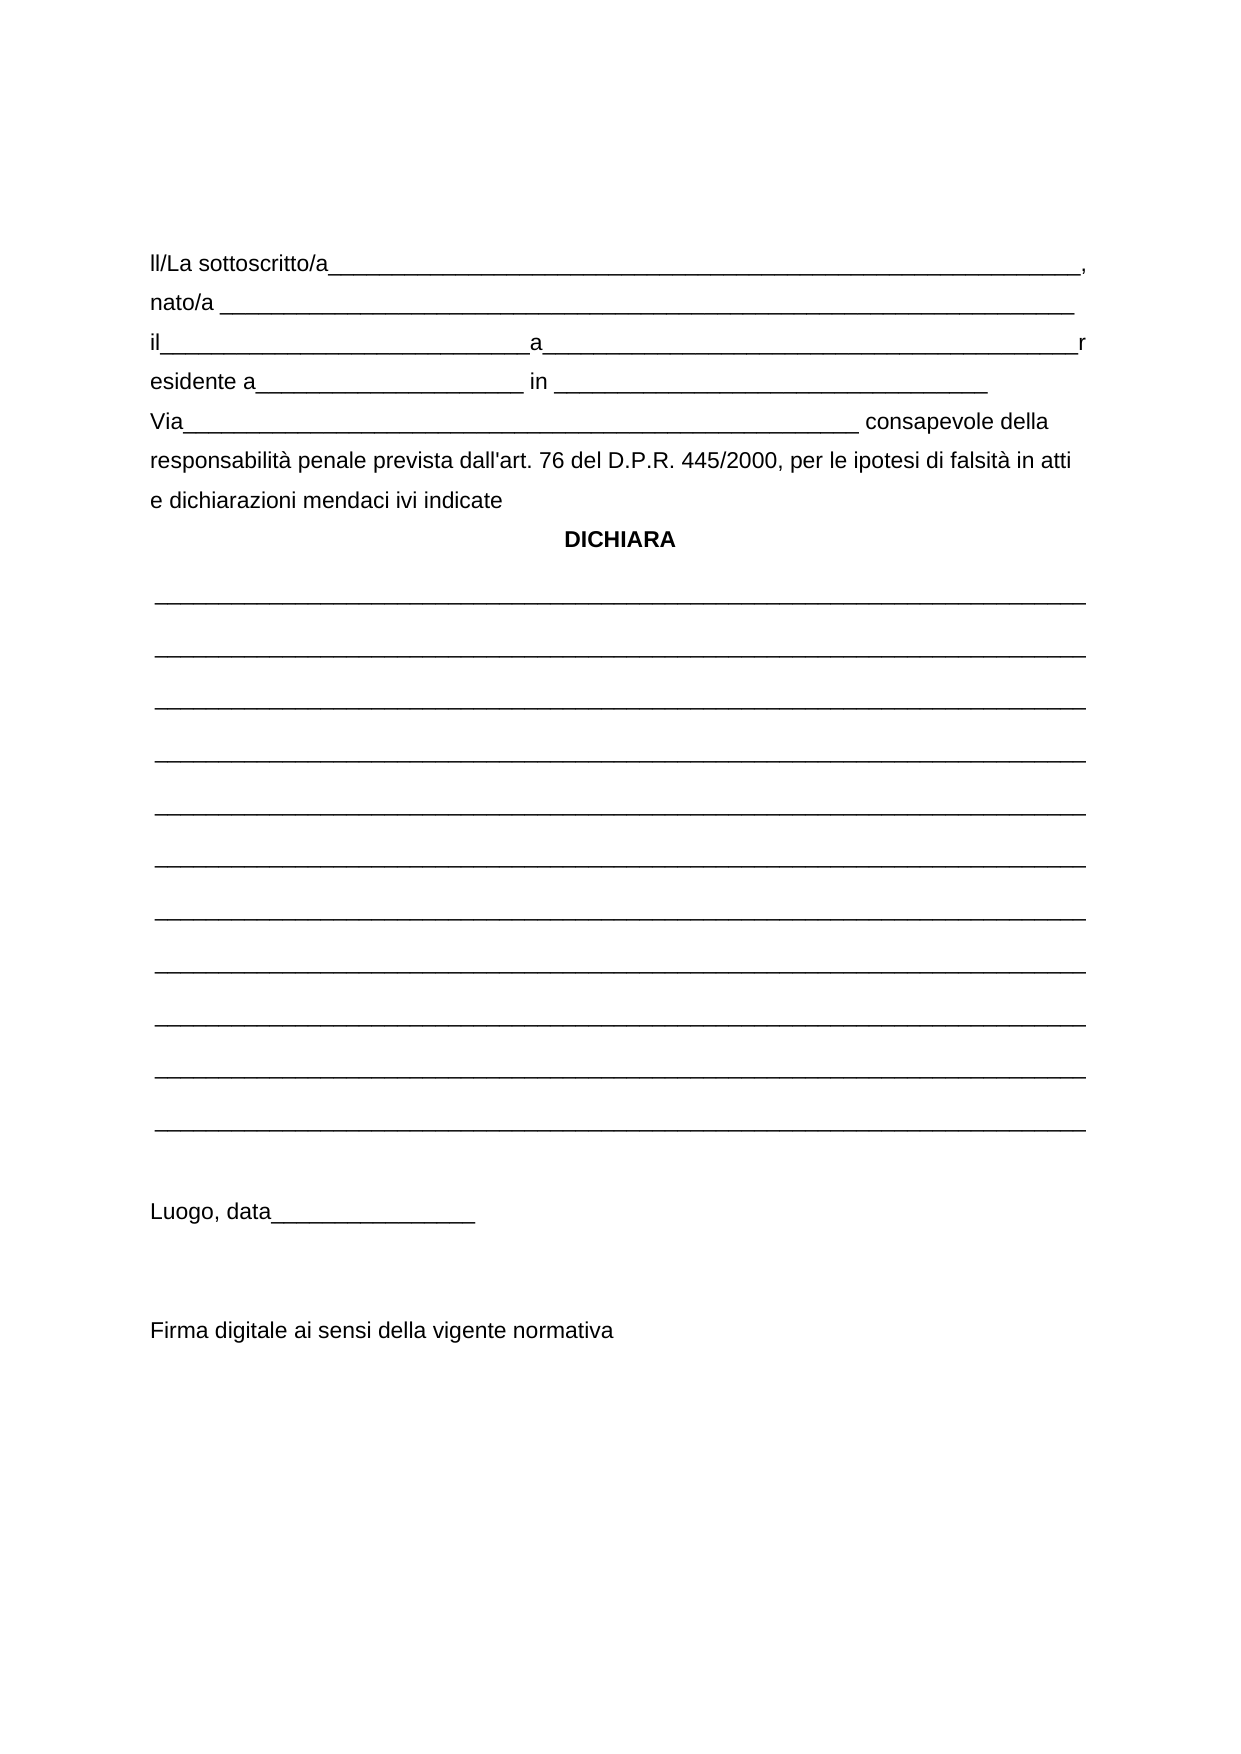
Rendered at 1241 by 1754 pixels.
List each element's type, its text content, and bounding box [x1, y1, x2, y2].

text ll/La sottoscritto/a___________________________________________________________, nato/a ___________________________________________________________________ [150, 250, 1090, 316]
text il_____________________________a__________________________________________residente a_____________________ in __________________________________ [150, 329, 1090, 395]
text DICHIARA ___________________________________________________________________________________________________________________________________________________________________________________________________________________________________________________________________________________________________________________________________________________________________________________________________________________________________________________________________________________________________________________________________________________________________________________________________________________________________________________________________________________________________________________________________________________________________________________________________________________________________ [150, 526, 1090, 1132]
text Via_____________________________________________________ consapevole della responsabilità penale prevista dall'art. 76 del D.P.R. 445/2000, per le ipotesi di falsità in atti e dichiarazioni mendaci ivi indicate [150, 408, 1090, 513]
text Firma digitale ai sensi della vigente normativa [150, 1317, 1090, 1343]
text Luogo, data________________ [150, 1198, 1090, 1224]
